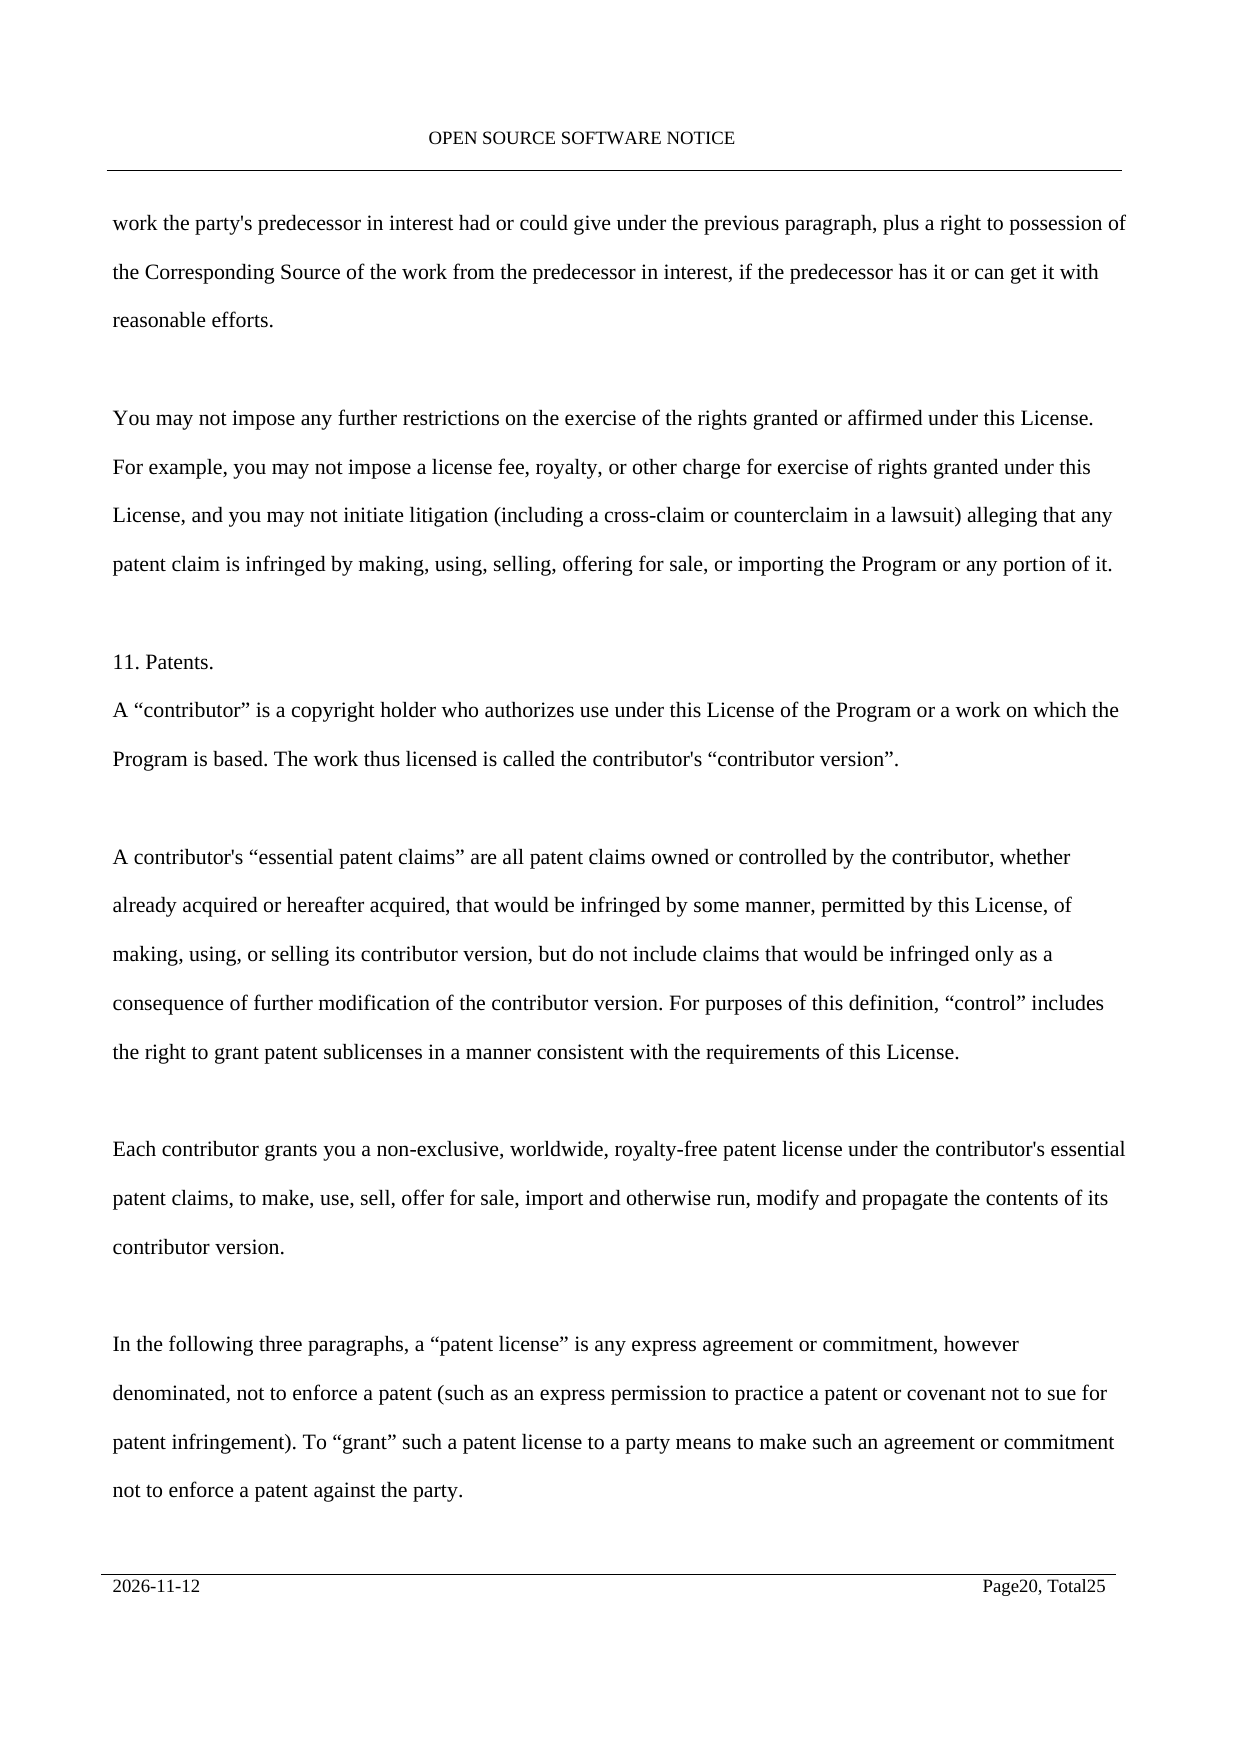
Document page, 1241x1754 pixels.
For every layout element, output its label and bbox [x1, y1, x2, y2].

text [112, 206, 1128, 1506]
